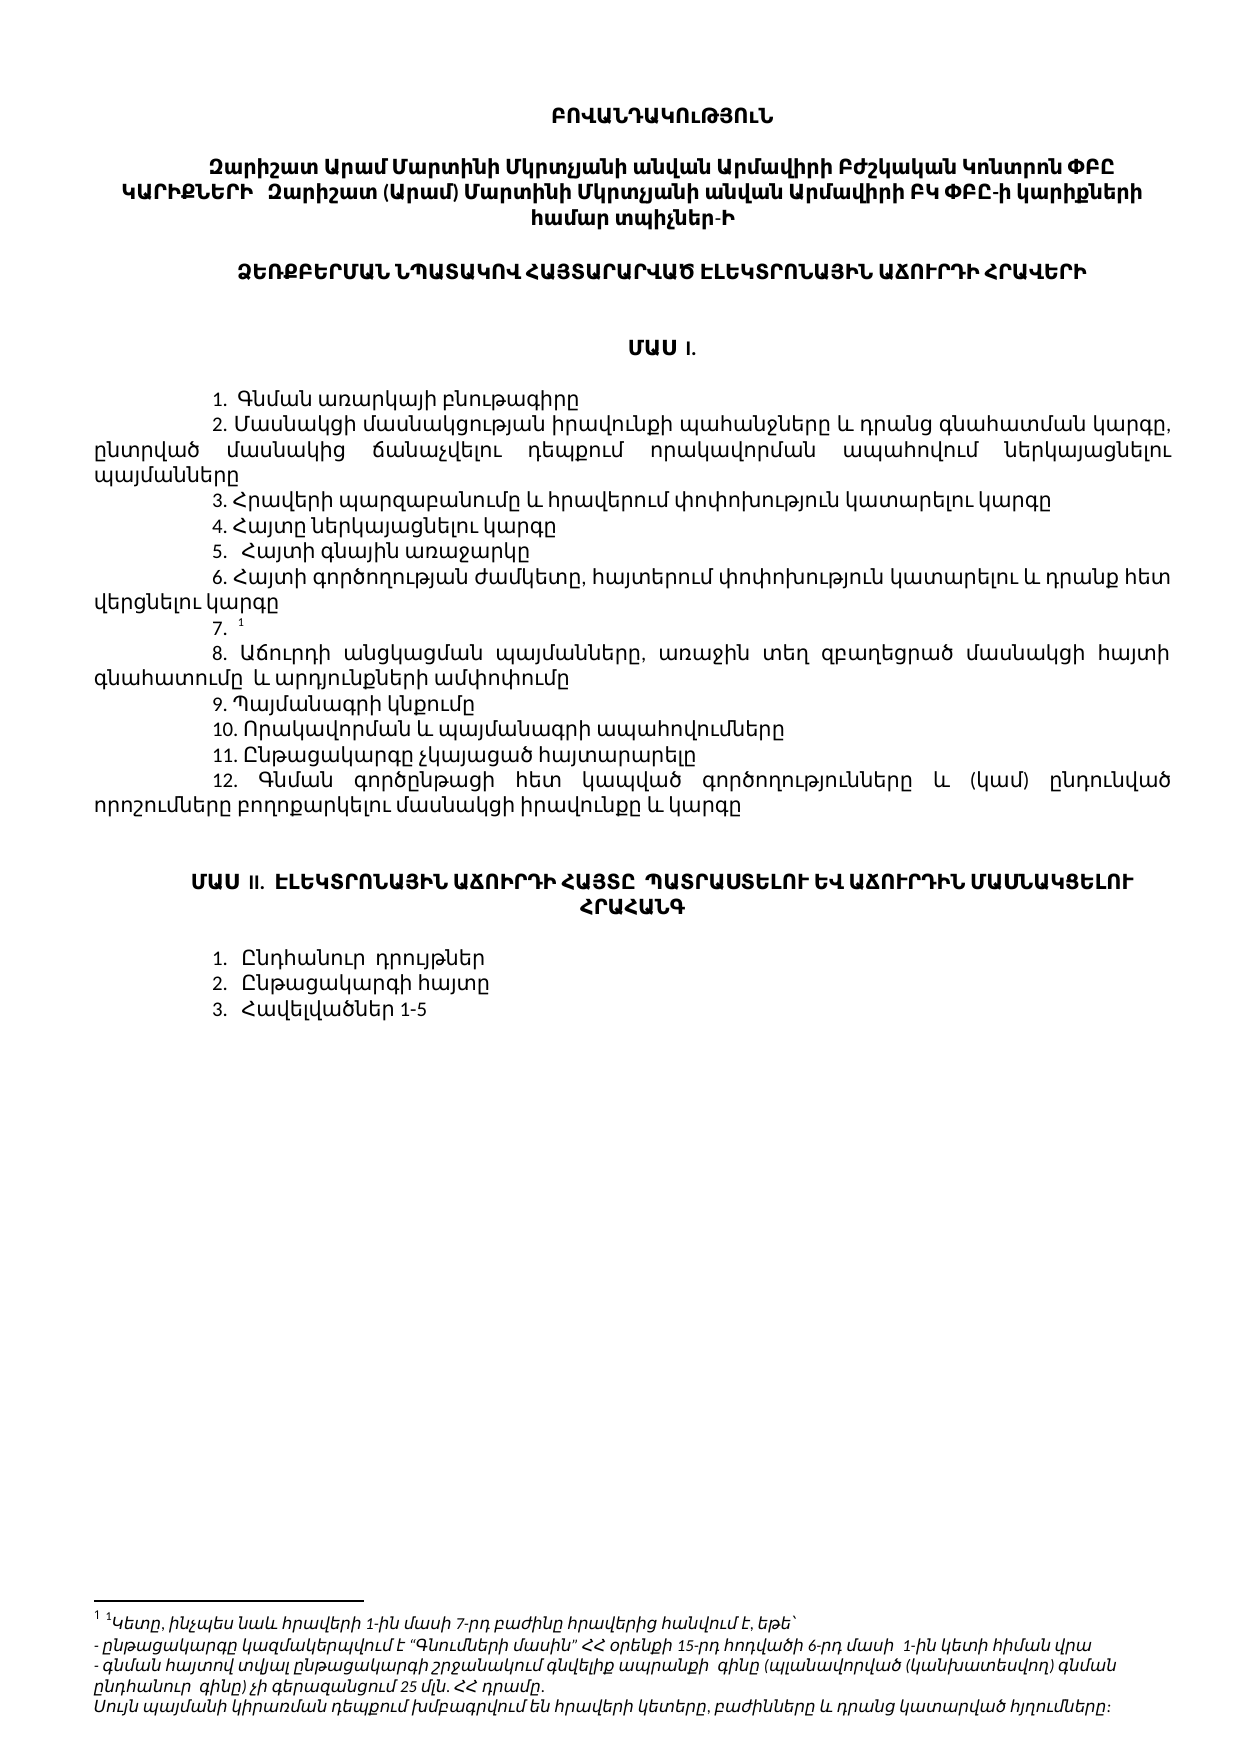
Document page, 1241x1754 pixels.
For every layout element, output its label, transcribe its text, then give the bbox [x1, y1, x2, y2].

text 4. Հայտը ներկայացնելու կարգը [94, 513, 1171, 538]
text Զարիշատ Արամ Մարտինի Մկրտչյանի անվան Արմավիրի Բժշկական Կոնտրոն ՓԲԸ ԿԱՐԻՔՆԵՐԻ Զարիշատ (Արամ) Մարտինի Մկրտչյանի անվան Արմավիրի ԲԿ ՓԲԸ-ի կարիքների համար տպիչներ-Ի [94, 154, 1171, 230]
text 5. Հայտի գնային առաջարկը [94, 538, 1171, 564]
text 3. Հավելվածներ 1-5 [94, 996, 1171, 1021]
text 6. Հայտի գործողության ժամկետը, հայտերում փոփոխություն կատարելու և դրանք հետ վերցնելու կարգը [94, 564, 1171, 615]
text ԲՈՎԱՆԴԱԿՈւԹՅՈւՆ [94, 103, 1171, 128]
text 8. Աճուրդի անցկացման պայմանները, առաջին տեղ զբաղեցրած մասնակցի հայտի գնահատումը և արդյունքների ամփոփումը [94, 640, 1171, 691]
text 2. Ընթացակարգի հայտը [94, 971, 1171, 996]
text 10. Որակավորման և պայմանագրի ապահովումները [94, 716, 1171, 742]
text 9. Պայմանագրի կնքումը [94, 691, 1171, 716]
text 2. Մասնակցի մասնակցության իրավունքի պահանջները և դրանց գնահատման կարգը, ընտրված մասնակից ճանաչվելու դեպքում որակավորման ապահովում ներկայացնելու պայմանները [94, 411, 1171, 488]
text ՁԵՌՔԲԵՐՄԱՆ ՆՊԱՏԱԿՈՎ ՀԱՅՏԱՐԱՐՎԱԾ ԷԼԵԿՏՐՈՆԱՅԻՆ ԱՃՈՒՐԴԻ ՀՐԱՎԵՐԻ [94, 259, 1171, 284]
text 12. Գնման գործընթացի հետ կապված գործողությունները և (կամ) ընդունված որոշումները բողոքարկելու մասնակցի իրավունքը և կարգը [94, 767, 1171, 818]
text 1. Գնման առարկայի բնութագիրը [94, 386, 1171, 411]
text 1. Ընդհանուր դրույթներ [94, 945, 1171, 971]
text ՄԱՍ I. [94, 335, 1171, 361]
text 3. Հրավերի պարզաբանումը և հրավերում փոփոխություն կատարելու կարգը [94, 488, 1171, 513]
text ՄԱՍ II. ԷԼԵԿՏՐՈՆԱՅԻՆ ԱՃՈԻՐԴԻ ՀԱՅՏԸ ՊԱՏՐԱՍՏԵԼՈՒ ԵՎ ԱՃՈՒՐԴԻՆ ՄԱՍՆԱԿՑԵԼՈՒ ՀՐԱՀԱՆԳ [94, 869, 1171, 920]
text 11. Ընթացակարգը չկայացած հայտարարելը [94, 742, 1171, 767]
text 7. 1 [94, 615, 1171, 640]
